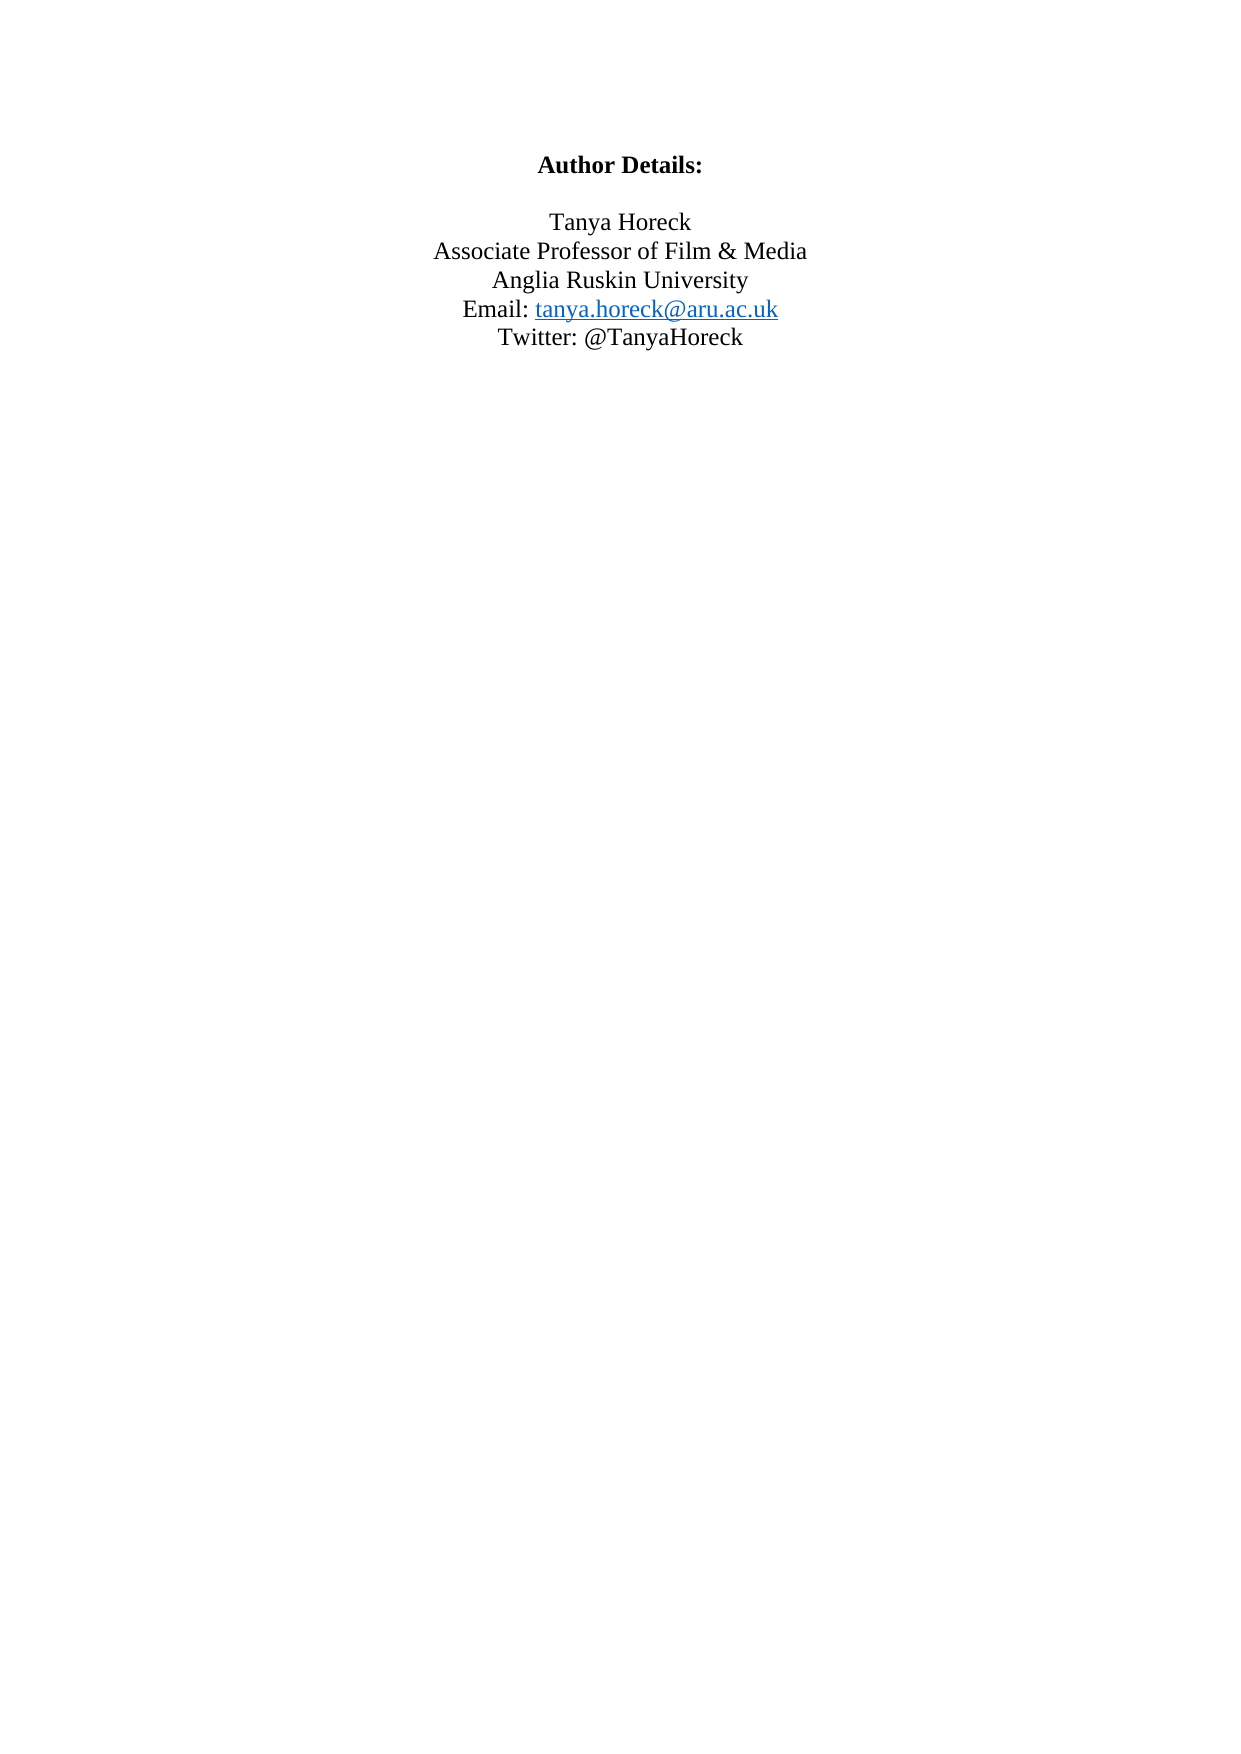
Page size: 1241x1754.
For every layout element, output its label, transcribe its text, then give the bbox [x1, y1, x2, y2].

text Email: tanya.horeck@aru.ac.uk [150, 294, 1090, 322]
text Associate Professor of Film & Media [150, 236, 1090, 265]
text Anglia Ruskin University [150, 265, 1090, 294]
text Tanya Horeck [150, 207, 1090, 236]
text Author Details: [150, 150, 1090, 179]
text Twitter: @TanyaHoreck [150, 322, 1090, 351]
